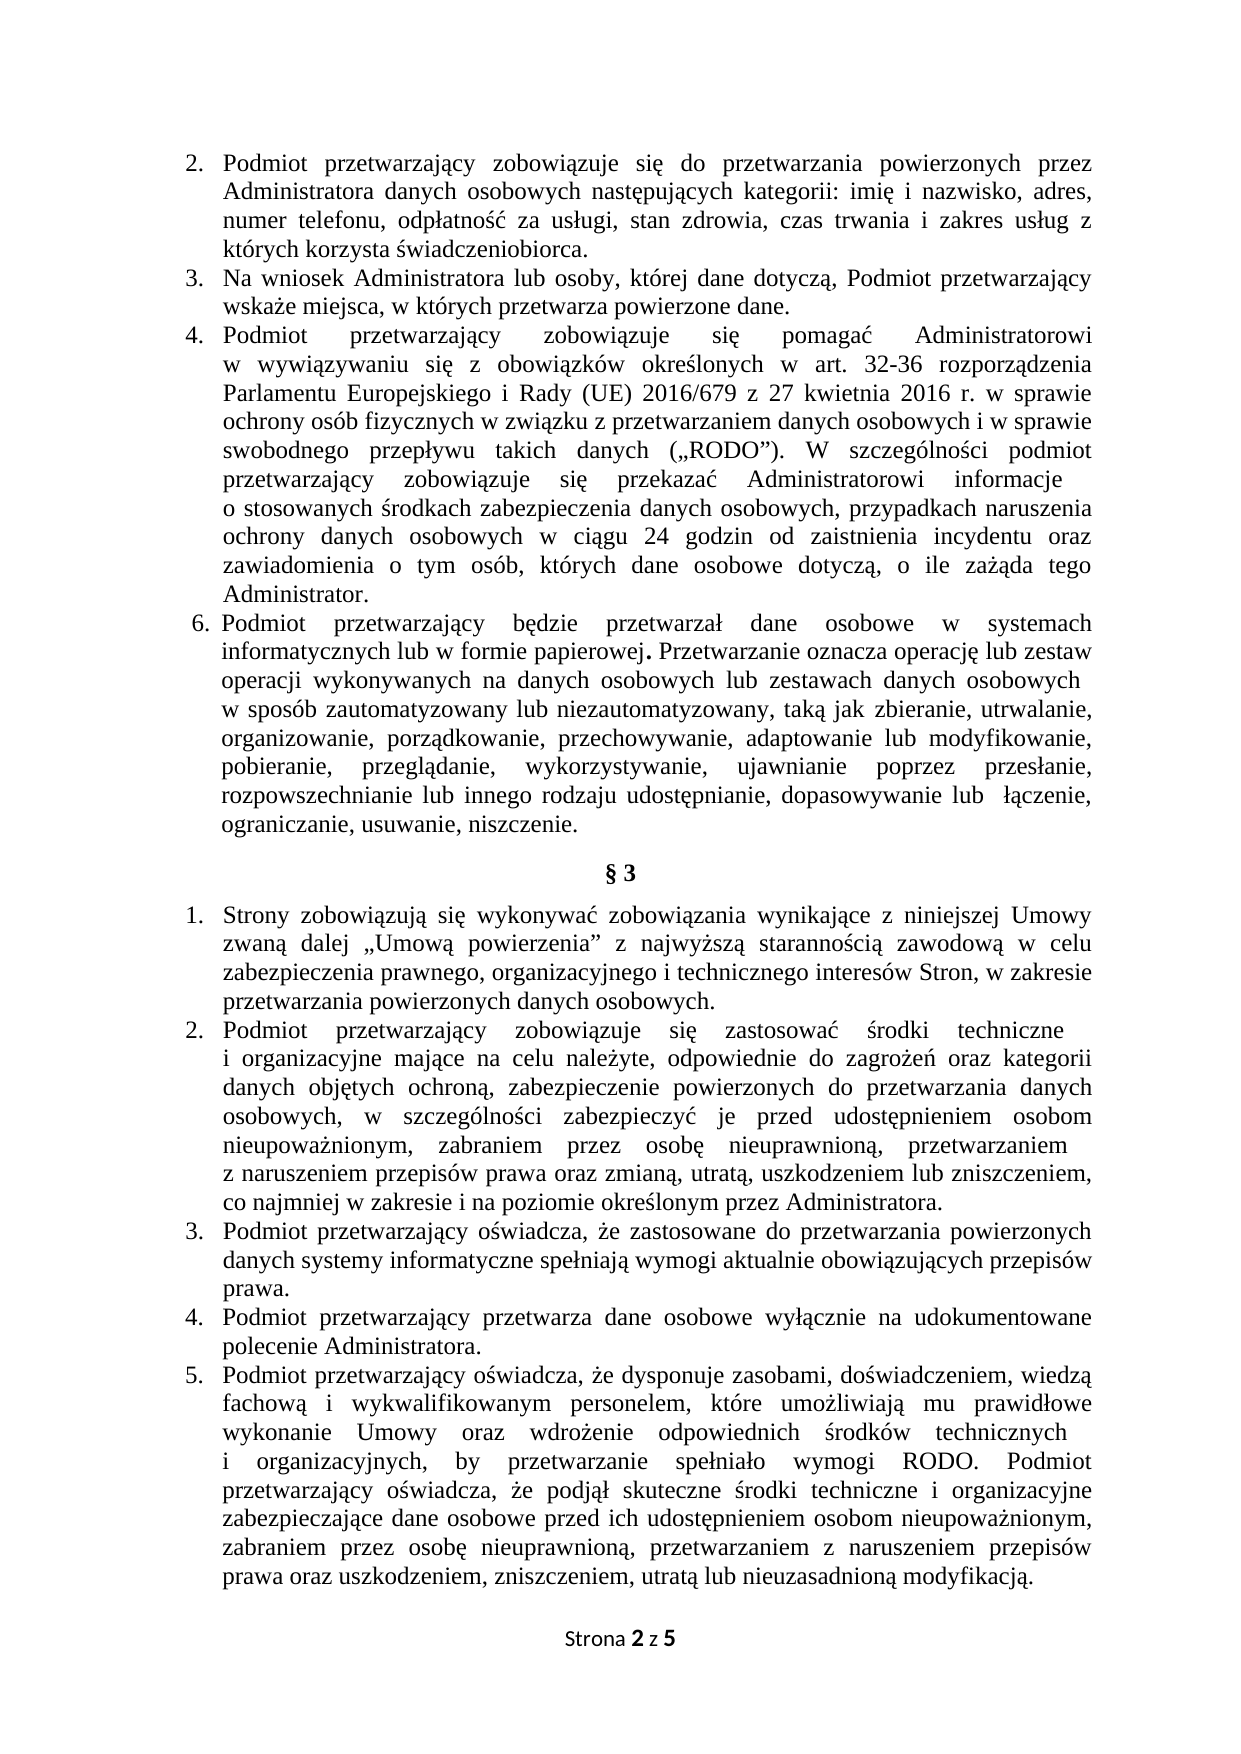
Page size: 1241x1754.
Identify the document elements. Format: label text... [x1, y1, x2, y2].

list Podmiot przetwarzający oświadcza, że zastosowane do przetwarzania powierzonych danych systemy informatyczne spełniają wymogi aktualnie obowiązujących przepisów prawa. [185, 1216, 1093, 1302]
list Na wniosek Administratora lub osoby, której dane dotyczą, Podmiot przetwarzający wskaże miejsca, w których przetwarza powierzone dane. [185, 263, 1093, 320]
list Podmiot przetwarzający zobowiązuje się pomagać Administratorowi w wywiązywaniu się z obowiązków określonych w art. 32-36 rozporządzenia Parlamentu Europejskiego i Rady (UE) 2016/679 z 27 kwietnia 2016 r. w sprawie ochrony osób fizycznych w związku z przetwarzaniem danych osobowych i w sprawie swobodnego przepływu takich danych („RODO”). W szczególności podmiot przetwarzający zobowiązuje się przekazać Administratorowi informacje o stosowanych środkach zabezpieczenia danych osobowych, przypadkach naruszenia ochrony danych osobowych w ciągu 24 godzin od zaistnienia incydentu oraz zawiadomienia o tym osób, których dane osobowe dotyczą, o ile zażąda tego Administrator. [185, 320, 1093, 608]
list Podmiot przetwarzający przetwarza dane osobowe wyłącznie na udokumentowane polecenie Administratora. [185, 1302, 1093, 1360]
list Podmiot przetwarzający oświadcza, że dysponuje zasobami, doświadczeniem, wiedzą fachową i wykwalifikowanym personelem, które umożliwiają mu prawidłowe wykonanie Umowy oraz wdrożenie odpowiednich środków technicznych i organizacyjnych, by przetwarzanie spełniało wymogi RODO. Podmiot przetwarzający oświadcza, że podjął skuteczne środki techniczne i organizacyjne zabezpieczające dane osobowe przed ich udostępnieniem osobom nieupoważnionym, zabraniem przez osobę nieuprawnioną, przetwarzaniem z naruszeniem przepisów prawa oraz uszkodzeniem, zniszczeniem, utratą lub nieuzasadnioną modyfikacją. [185, 1360, 1093, 1590]
list Podmiot przetwarzający zobowiązuje się do przetwarzania powierzonych przez Administratora danych osobowych następujących kategorii: imię i nazwisko, adres, numer telefonu, odpłatność za usługi, stan zdrowia, czas trwania i zakres usług z których korzysta świadczeniobiorca. [185, 148, 1093, 263]
text § 3 [148, 858, 1093, 887]
text 6. Podmiot przetwarzający będzie przetwarzał dane osobowe w systemach informatycznych lub w formie papierowej. Przetwarzanie oznacza operację lub zestaw operacji wykonywanych na danych osobowych lub zestawach danych osobowych w sposób zautomatyzowany lub niezautomatyzowany, taką jak zbieranie, utrwalanie, organizowanie, porządkowanie, przechowywanie, adaptowanie lub modyfikowanie, pobieranie, przeglądanie, wykorzystywanie, ujawnianie poprzez przesłanie, rozpowszechnianie lub innego rodzaju udostępnianie, dopasowywanie lub łączenie, ograniczanie, usuwanie, niszczenie. [148, 608, 1093, 838]
list Podmiot przetwarzający zobowiązuje się zastosować środki techniczne i organizacyjne mające na celu należyte, odpowiednie do zagrożeń oraz kategorii danych objętych ochroną, zabezpieczenie powierzonych do przetwarzania danych osobowych, w szczególności zabezpieczyć je przed udostępnieniem osobom nieupoważnionym, zabraniem przez osobę nieuprawnioną, przetwarzaniem z naruszeniem przepisów prawa oraz zmianą, utratą, uszkodzeniem lub zniszczeniem, co najmniej w zakresie i na poziomie określonym przez Administratora. [185, 1015, 1093, 1216]
list Strony zobowiązują się wykonywać zobowiązania wynikające z niniejszej Umowy zwaną dalej „Umową powierzenia” z najwyższą starannością zawodową w celu zabezpieczenia prawnego, organizacyjnego i technicznego interesów Stron, w zakresie przetwarzania powierzonych danych osobowych. [185, 900, 1093, 1015]
